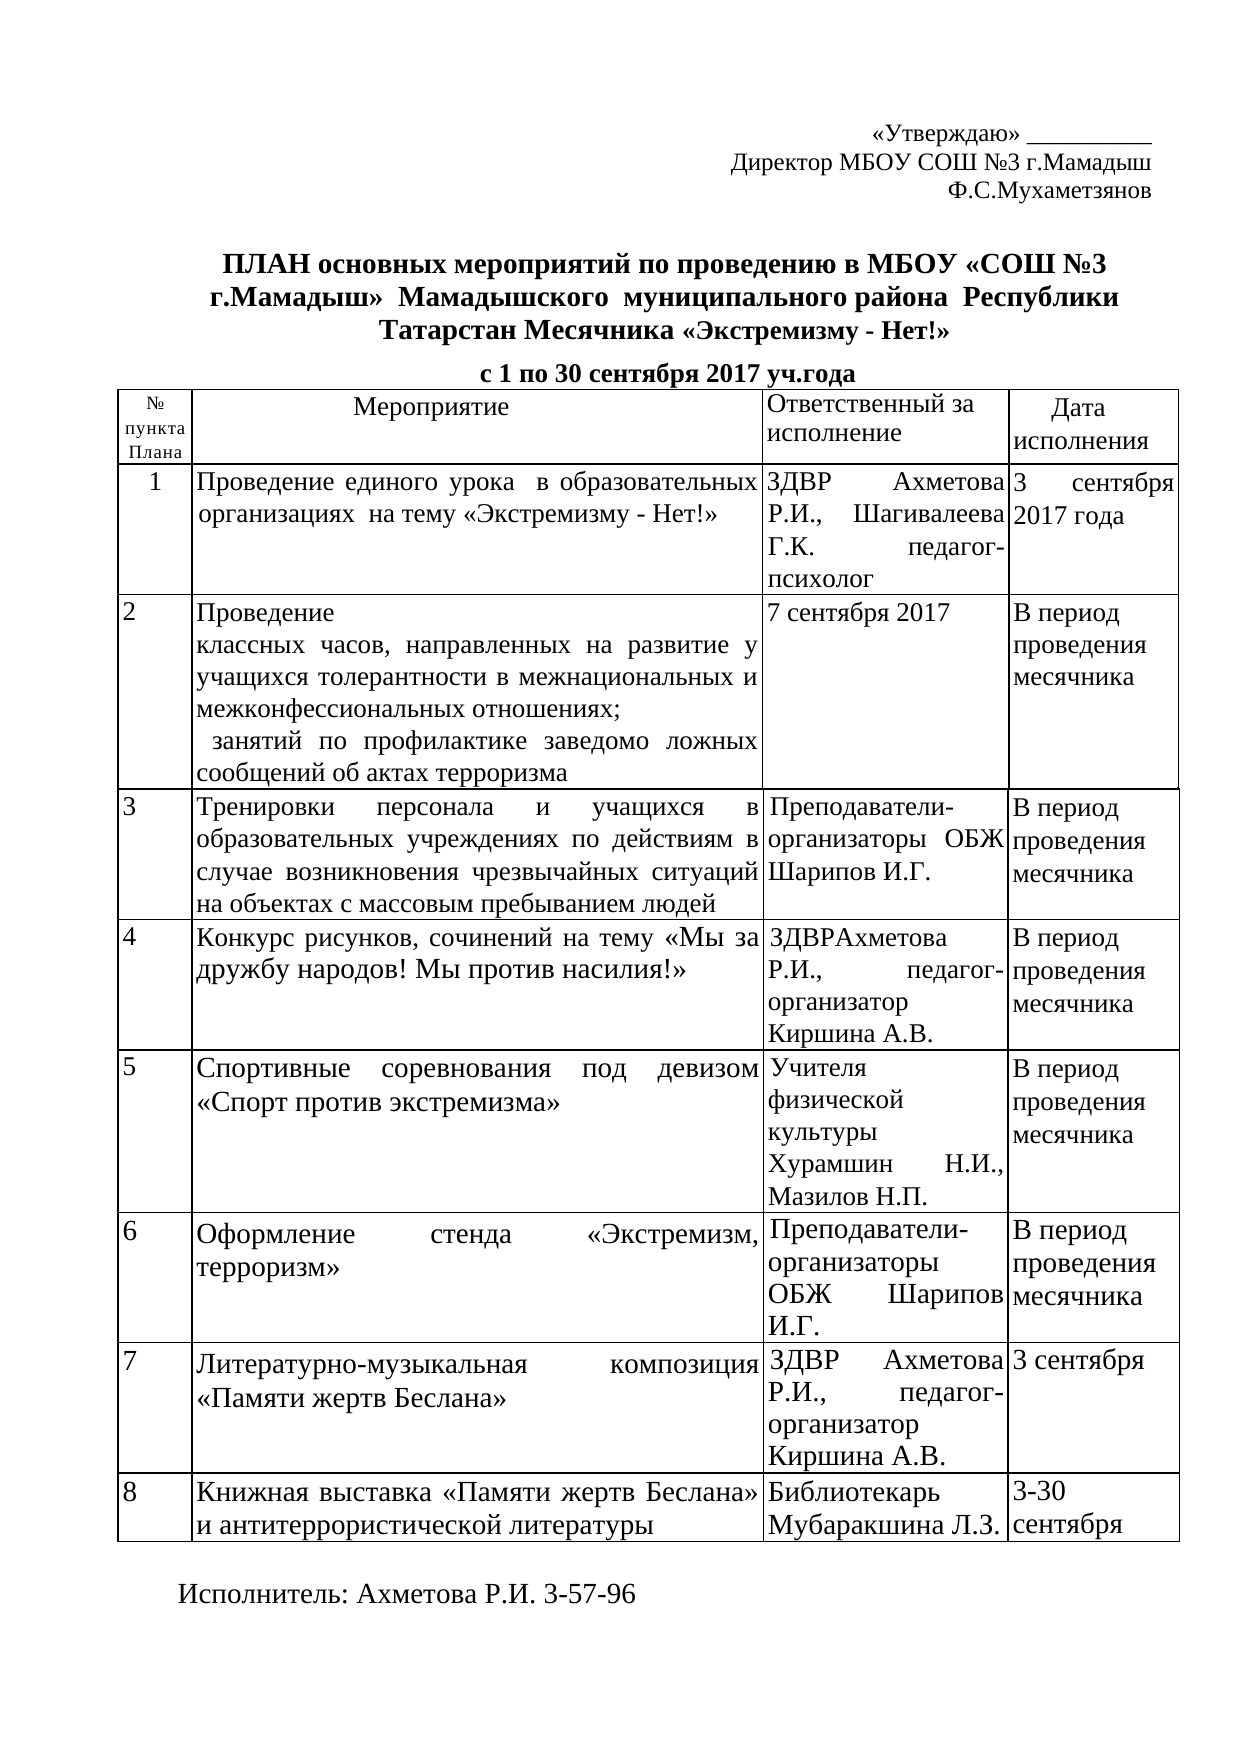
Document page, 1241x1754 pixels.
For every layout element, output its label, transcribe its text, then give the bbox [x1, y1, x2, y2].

table_cell Спортивные соревнования под девизом «Спорт против экстремизма» [193, 1051, 763, 1211]
text с 1 по 30 сентября 2017 уч.года [177, 356, 1152, 389]
table_cell Проведение единого урока в образовательных организациях на тему «Экстремизму - Нет!» [193, 465, 762, 594]
table_cell ЗДВРАхметова Р.И., педагог-организатор Киршина А.В. [764, 920, 1007, 1049]
table_header № пункта Плана [119, 390, 191, 463]
table_cell 5 [119, 1051, 191, 1211]
table_cell 6 [119, 1213, 191, 1342]
text Директор МБОУ СОШ №3 г.Мамадыш [177, 147, 1152, 176]
table_header Дата исполнения [1010, 390, 1178, 463]
table_cell Преподаватели-организаторы ОБЖ Шарипов И.Г. [764, 1213, 1007, 1342]
table_cell 4 [119, 920, 191, 1049]
text ПЛАН основных мероприятий по проведению в МБОУ «СОШ №3 г.Мамадыш» Мамадышского муниципального района Республики Татарстан Месячника «Экстремизму - Нет!» [177, 247, 1152, 346]
table_cell Литературно-музыкальная композиция «Памяти жертв Беслана» [193, 1343, 763, 1472]
table_cell Тренировки персонала и учащихся в образовательных учреждениях по действиям в случае возникновения чрезвычайных ситуаций на объектах с массовым пребыванием людей [193, 790, 763, 919]
table_cell В период проведения месячника [1009, 920, 1179, 1049]
table_header Ответственный за исполнение [763, 390, 1008, 463]
table_cell 3-30 сентября [1009, 1474, 1179, 1541]
table_cell 7 сентября 2017 [763, 595, 1008, 788]
table_cell Преподаватели-организаторы ОБЖ Шарипов И.Г. [764, 790, 1007, 919]
table_cell В период проведения месячника [1009, 1051, 1179, 1211]
text «Утверждаю» __________ [177, 118, 1152, 147]
table_cell В период проведения месячника [1010, 595, 1178, 788]
table_cell Учителя физической культуры Хурамшин Н.И., Мазилов Н.П. [764, 1051, 1007, 1211]
table_cell 7 [119, 1343, 191, 1472]
table_cell Библиотекарь Мубаракшина Л.З. [764, 1474, 1007, 1541]
text Исполнитель: Ахметова Р.И. 3-57-96 [177, 1576, 1152, 1609]
table_cell В период проведения месячника [1009, 790, 1179, 919]
table_cell 3 [119, 790, 191, 919]
table_cell Проведение классных часов, направленных на развитие у учащихся толерантности в межнациональных и межконфессиональных отношениях; занятий по профилактике заведомо ложных сообщений об актах терроризма [193, 595, 762, 788]
table_header Мероприятие [193, 390, 762, 463]
table_cell 2 [119, 595, 191, 788]
table_cell В период проведения месячника [1009, 1213, 1179, 1342]
text Ф.С.Мухаметзянов [177, 176, 1152, 204]
table_cell ЗДВР Ахметова Р.И., Шагивалеева Г.К. педагог-психолог [763, 465, 1008, 594]
table_cell Оформление стенда «Экстремизм, терроризм» [193, 1213, 763, 1342]
table_cell 3 сентября [1009, 1343, 1179, 1472]
table_cell Книжная выставка «Памяти жертв Беслана» и антитеррористической литературы [193, 1474, 763, 1541]
table_cell 3 сентября 2017 года [1010, 465, 1178, 594]
table_cell 1 [119, 465, 191, 594]
table_cell 8 [119, 1474, 191, 1541]
table_cell Конкурс рисунков, сочинений на тему «Мы за дружбу народов! Мы против насилия!» [193, 920, 763, 1049]
table_cell ЗДВР Ахметова Р.И., педагог-организатор Киршина А.В. [764, 1343, 1007, 1472]
